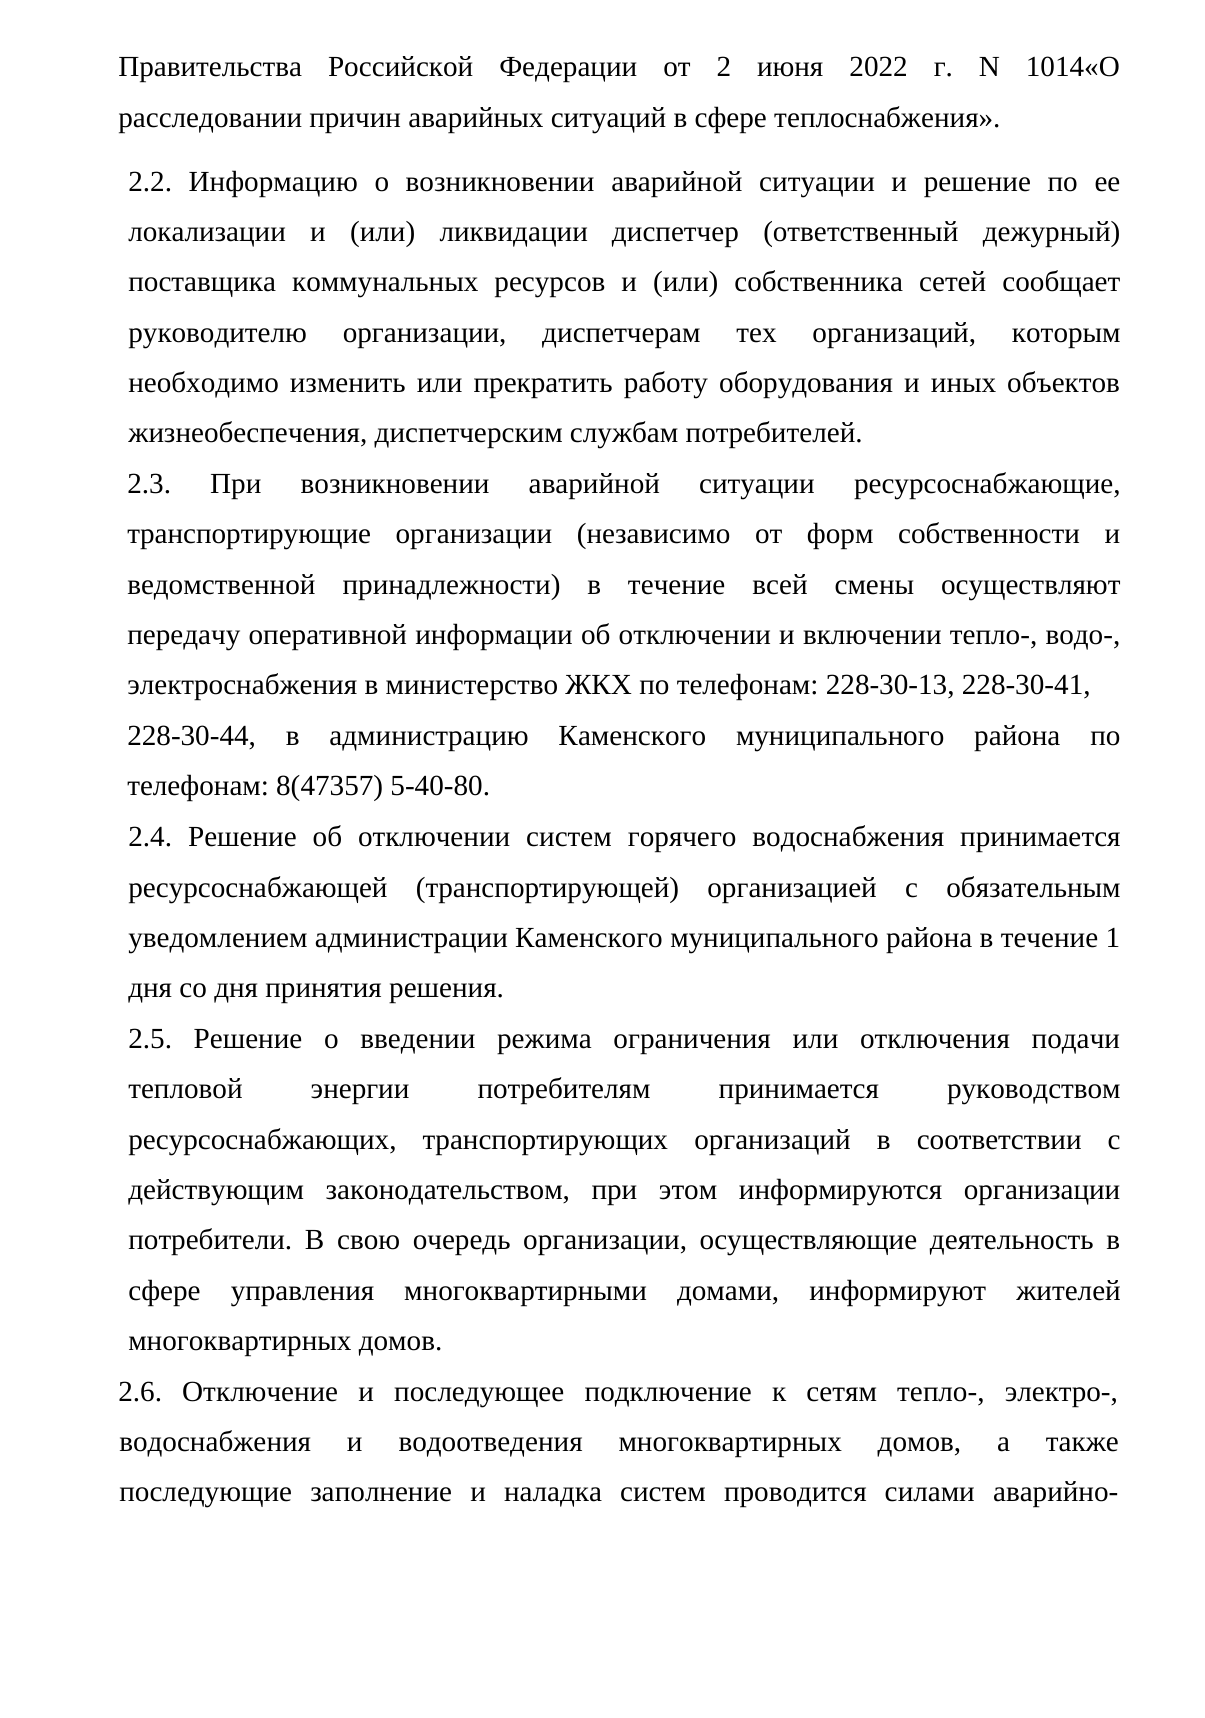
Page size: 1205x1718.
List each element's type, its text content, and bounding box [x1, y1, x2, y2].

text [118, 49, 1121, 133]
text 2.5. Решение о введении режима ограничения или отключения подачи тепловой энергии потребителям принимается руководством ресурсоснабжающих, транспортирующих организаций в соответствии с действующим законодательством, при этом информируются организации потребители. В свою очередь организации, осуществляющие деятельность в сфере управления многоквартирными домами, информируют жителей многоквартирных домов. [128, 1021, 1121, 1357]
text 2.2. Информацию о возникновении аварийной ситуации и решение по ее локализации и (или) ликвидации диспетчер (ответственный дежурный) поставщика коммунальных ресурсов и (или) собственника сетей сообщает руководителю организации, диспетчерам тех организаций, которым необходимо изменить или прекратить работу оборудования и иных объектов жизнеобеспечения, диспетчерским службам потребителей. [128, 164, 1121, 449]
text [118, 1374, 1119, 1508]
text 2.3. При возникновении аварийной ситуации ресурсоснабжающие, транспортирующие организации (независимо от форм собственности и ведомственной принадлежности) в течение всей смены осуществляют передачу оперативной информации об отключении и включении тепло-, водо-, электроснабжения в министерство ЖКХ по телефонам: 228-30-13, 228-30-41, [127, 466, 1121, 701]
text 2.4. Решение об отключении систем горячего водоснабжения принимается ресурсоснабжающей (транспортирующей) организацией с обязательным уведомлением администрации Каменского муниципального района в течение 1 дня со дня принятия решения. [128, 819, 1121, 1004]
text 228-30-44, в администрацию Каменского муниципального района по телефонам: 8(47357) 5-40-80. [127, 718, 1121, 802]
